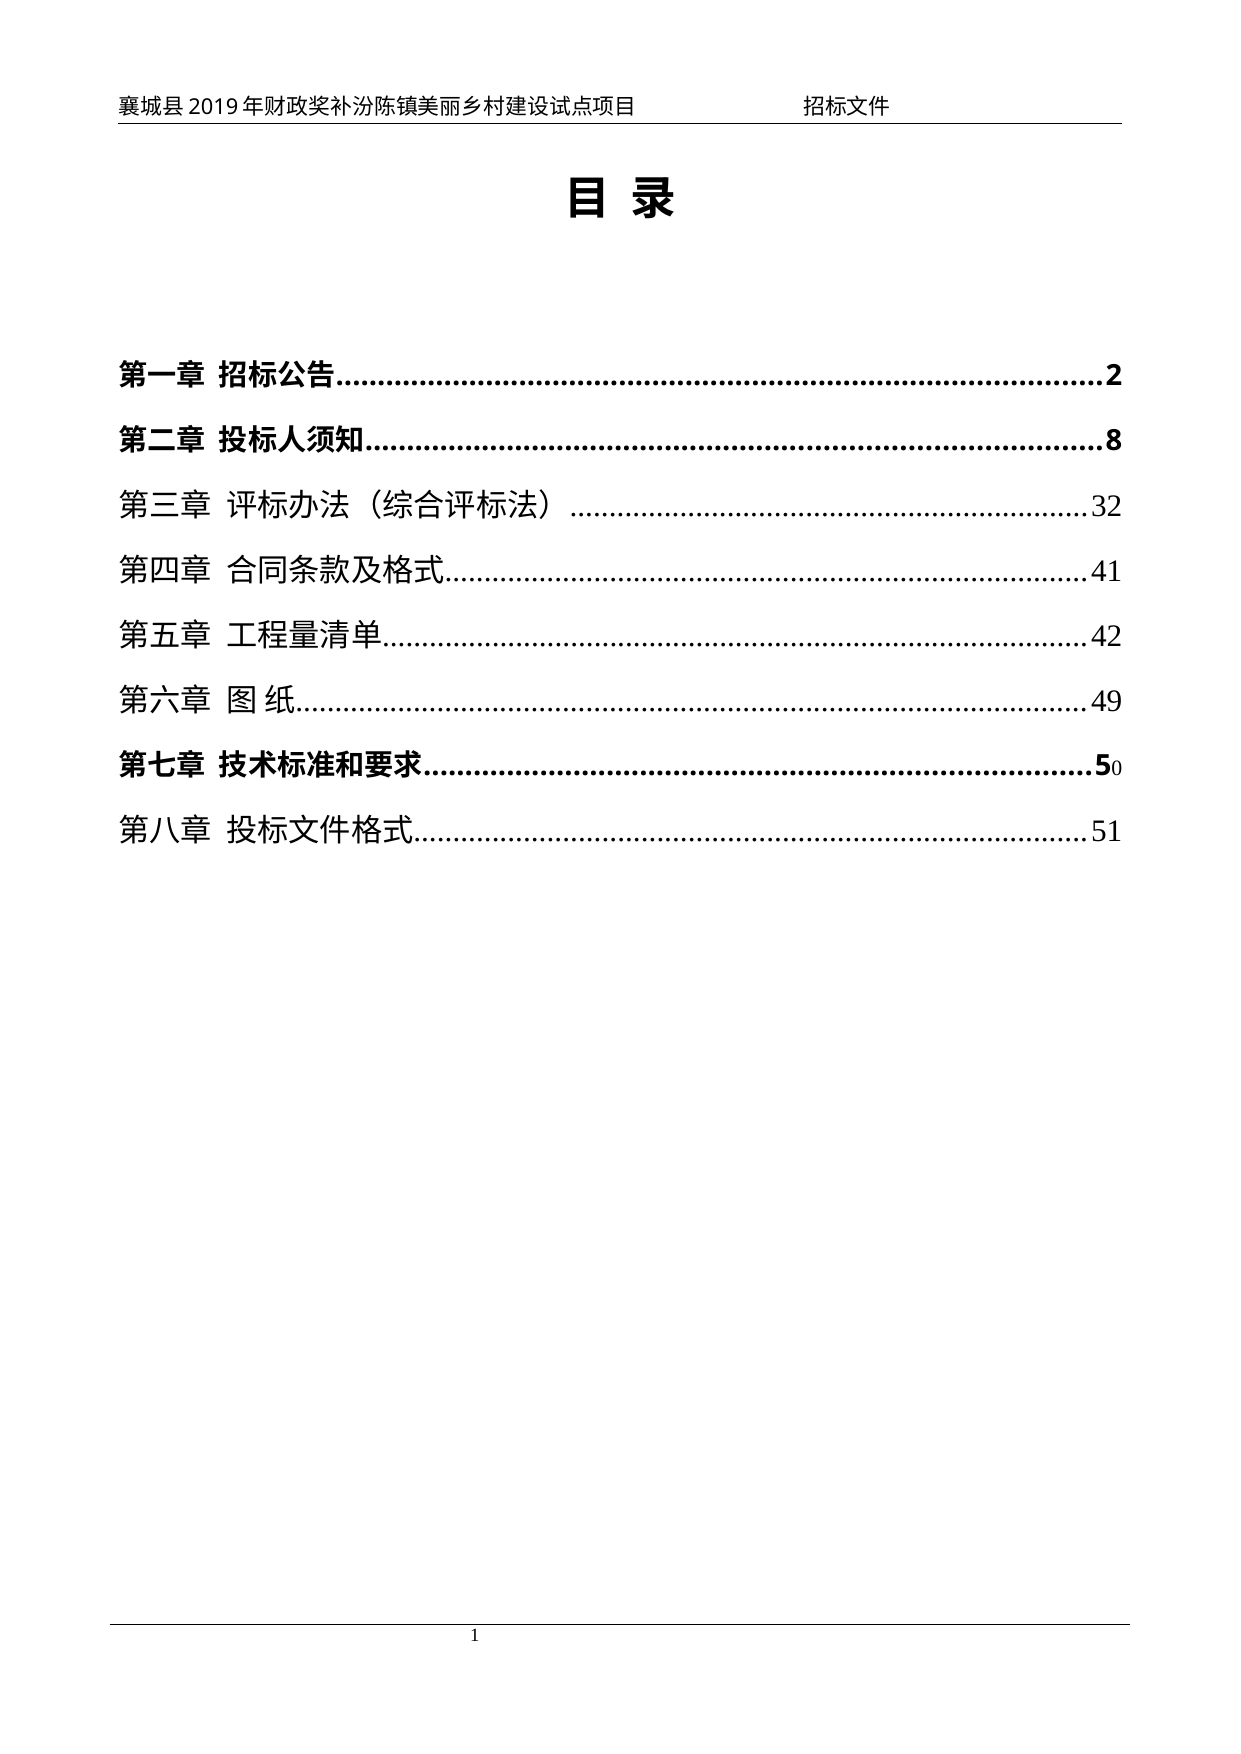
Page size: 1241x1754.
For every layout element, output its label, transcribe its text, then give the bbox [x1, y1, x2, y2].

text 第五章 工程量清单 42 [118, 601, 1122, 666]
text 第三章 评标办法（综合评标法） 32 [118, 471, 1122, 536]
text 第一章 招标公告 2 [118, 341, 1122, 406]
text 第七章 技术标准和要求 50 [118, 731, 1122, 796]
text 第八章 投标文件格式 51 [118, 796, 1122, 861]
text 第二章 投标人须知 8 [118, 406, 1122, 471]
text 第六章 图 纸 49 [118, 666, 1122, 731]
text 目 录 [118, 146, 1122, 243]
text 第四章 合同条款及格式 41 [118, 536, 1122, 601]
